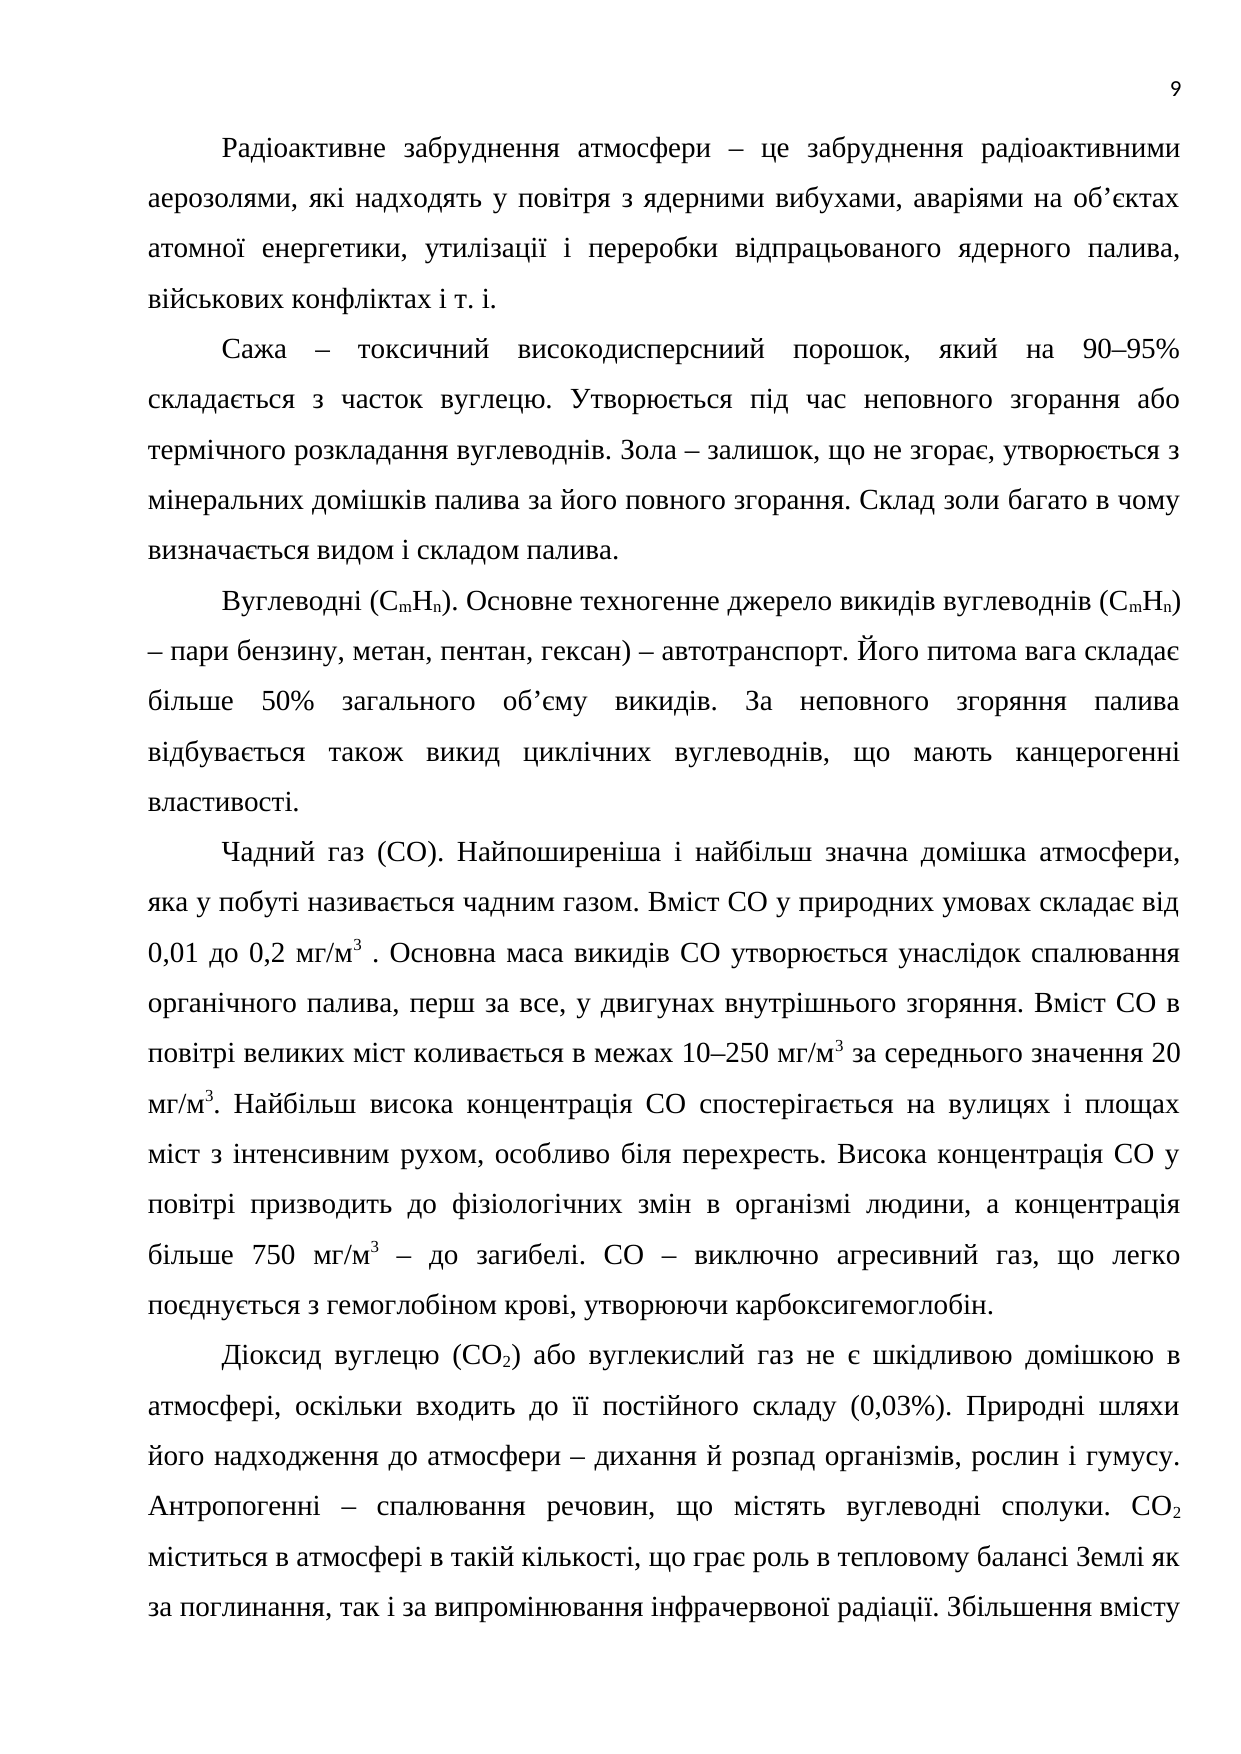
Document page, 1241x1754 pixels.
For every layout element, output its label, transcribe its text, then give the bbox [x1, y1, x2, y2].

text Сажа – токсичний високодисперсниий порошок, який на 90–95% складається з часток вуглецю. Утворюється під час неповного згорання або термічного розкладання вуглеводнів. Зола – залишок, що не згорає, утворюється з мінеральних домішків палива за його повного згорання. Склад золи багато в чому визначається видом і складом палива. [148, 331, 1181, 566]
text Радіоактивне забруднення атмосфери – це забруднення радіоактивними аерозолями, які надходять у повітря з ядерними вибухами, аваріями на об’єктах атомної енергетики, утилізації і переробки відпрацьованого ядерного палива, військових конфліктах і т. і. [148, 130, 1181, 314]
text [148, 1337, 1181, 1622]
text Вуглеводні (CmНn). Основне техногенне джерело викидів вуглеводнів (CmНn) – пари бензину, метан, пентан, гексан) – автотранспорт. Його питома вага складає більше 50% загального об’єму викидів. За неповного згоряння палива відбувається також викид циклічних вуглеводнів, що мають канцерогенні властивості. [148, 583, 1181, 817]
text Чадний газ (СО). Найпоширеніша і найбільш значна домішка атмосфери, яка у побуті називається чадним газом. Вміст СО у природних умовах складає від 0,01 до 0,2 мг/м3 . Основна маса викидів СО утворюється унаслідок спалювання органічного палива, перш за все, у двигунах внутрішнього згоряння. Вміст СО в повітрі великих міст коливається в межах 10–250 мг/м3 за середнього значення 20 мг/м3. Найбільш висока концентрація СО спостерігається на вулицях і площах міст з інтенсивним рухом, особливо біля перехресть. Висока концентрація СО у повітрі призводить до фізіологічних змін в організмі людини, а концентрація більше 750 мг/м3 – до загибелі. СО – виключно агресивний газ, що легко поєднується з гемоглобіном крові, утворюючи карбоксигемоглобін. [148, 834, 1181, 1321]
